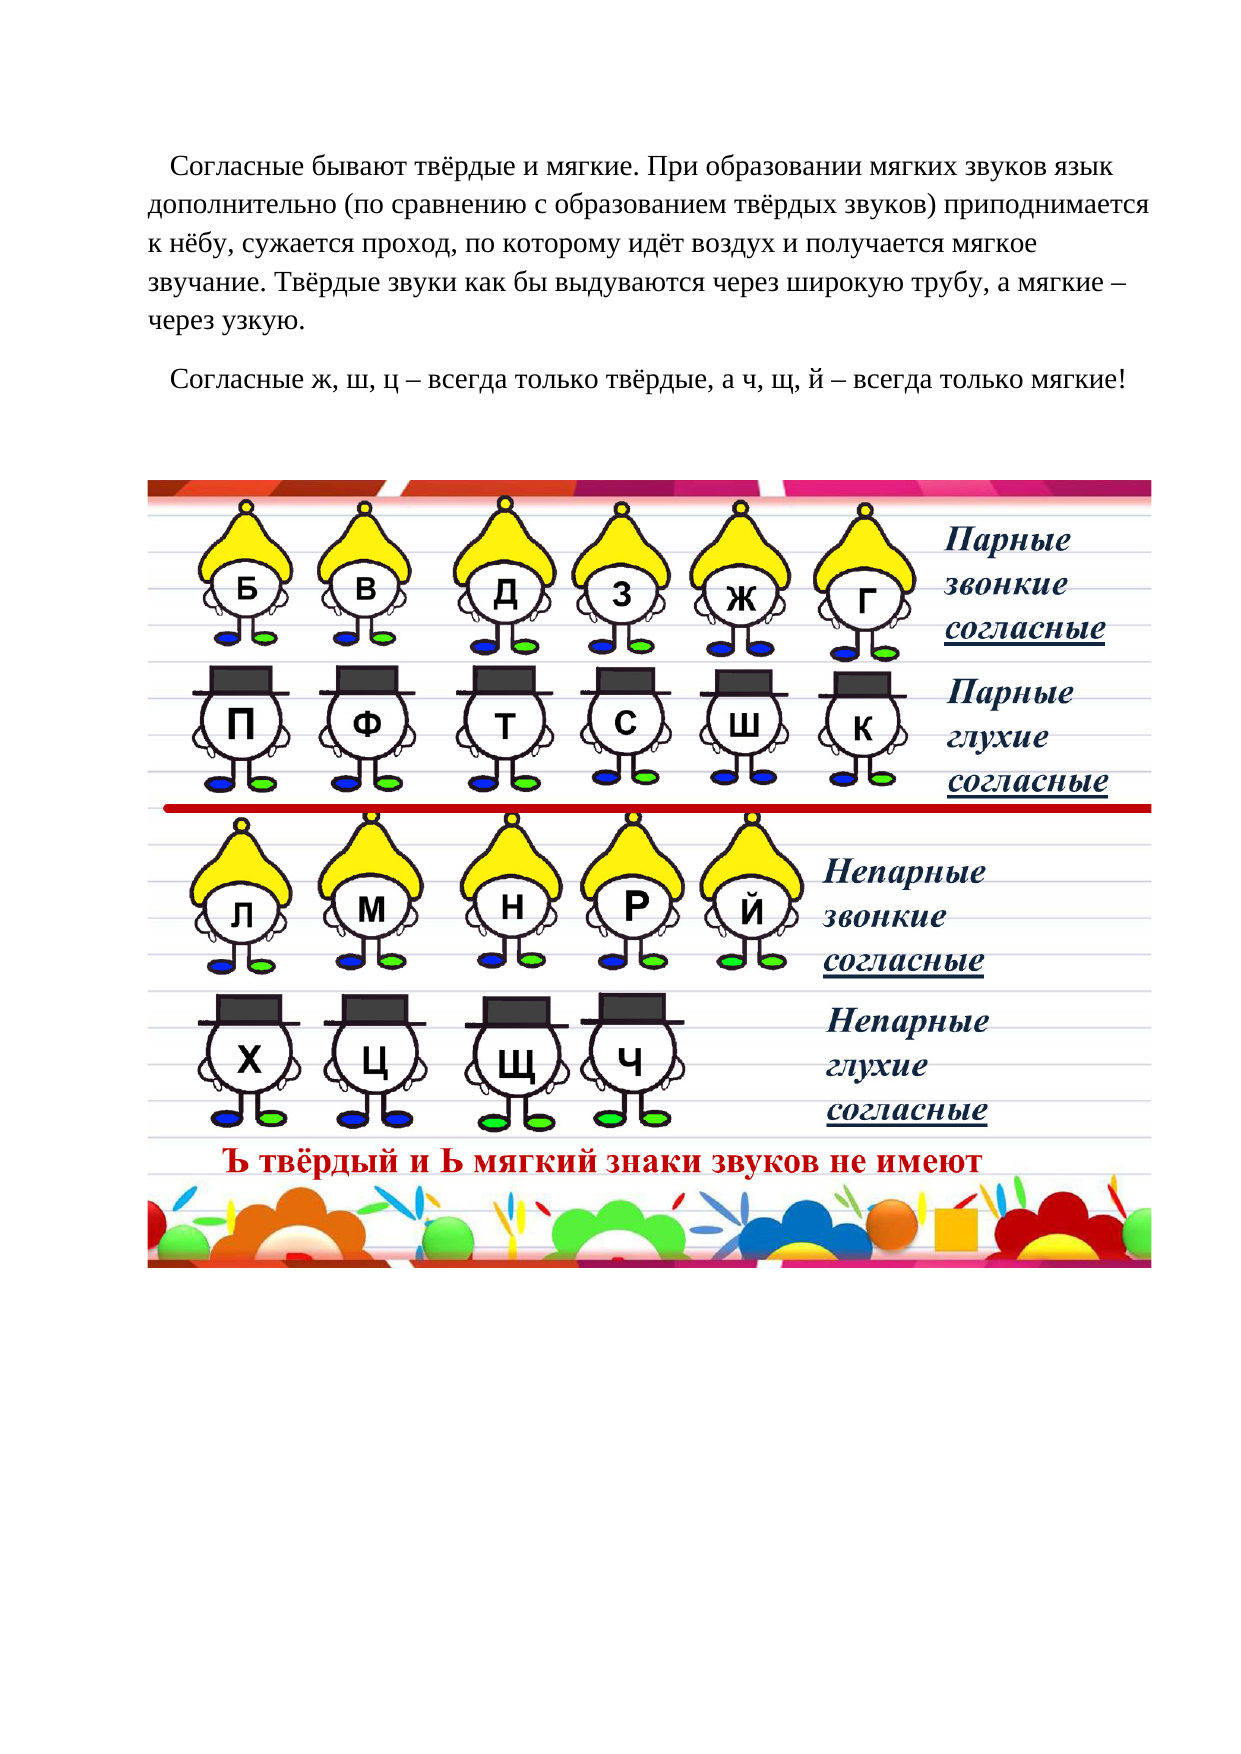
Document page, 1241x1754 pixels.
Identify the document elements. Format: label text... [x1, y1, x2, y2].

text Согласные бывают твёрдые и мягкие. При образовании мягких звуков язык дополнительно (по сравнению с образованием твёрдых звуков) приподнимается к нёбу, сужается проход, по которому идёт воздух и получается мягкое звучание. Твёрдые звуки как бы выдуваются через широкую трубу, а мягкие – через узкую. [148, 148, 1152, 336]
text Согласные ж, ш, ц – всегда только твёрдые, а ч, щ, й – всегда только мягкие! [148, 362, 1152, 395]
picture [147, 480, 1152, 1268]
